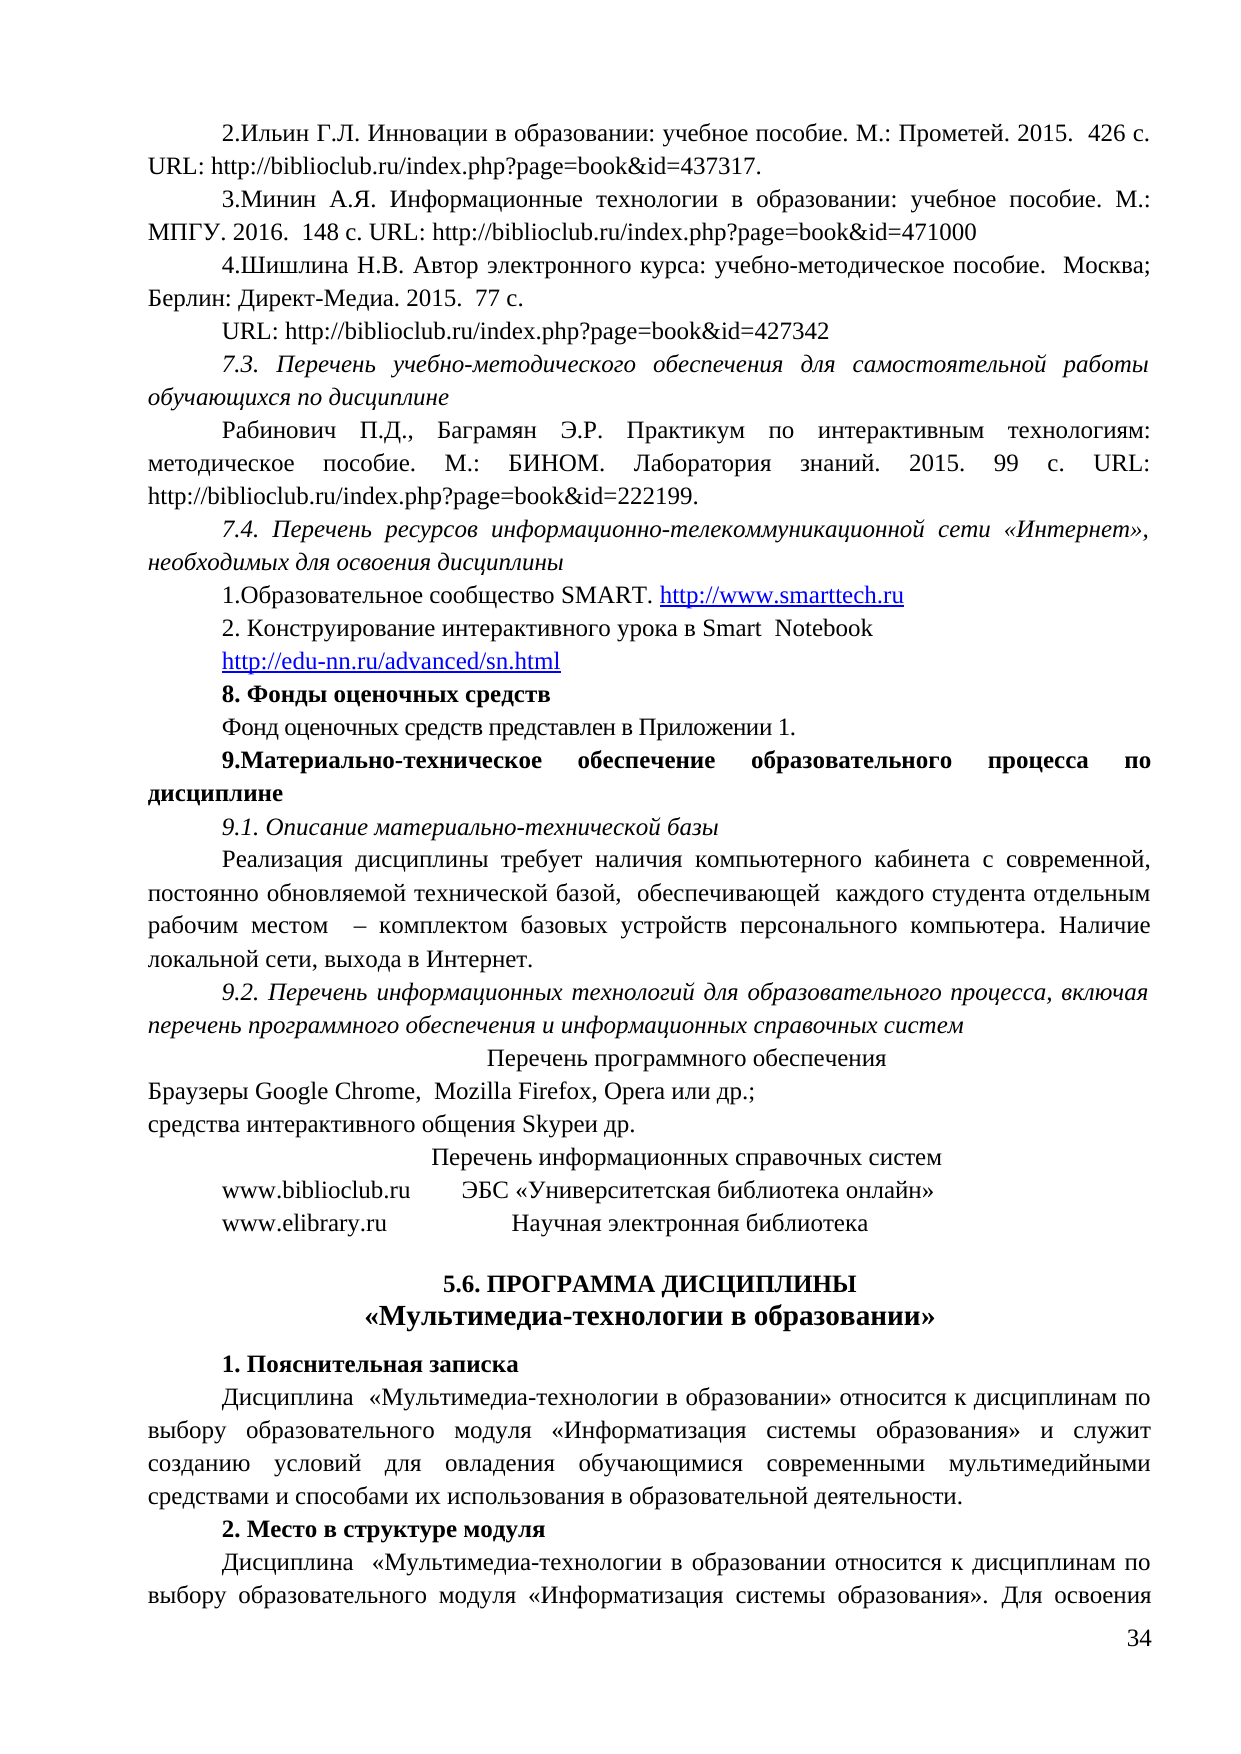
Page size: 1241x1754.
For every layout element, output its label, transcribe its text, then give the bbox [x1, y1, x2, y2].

text 2. Конструирование интерактивного урока в Smart Notebook [148, 613, 1152, 642]
text www.elibrary.ru Научная электронная библиотека [148, 1208, 1152, 1237]
text 7.4. Перечень ресурсов информационно-телекоммуникационной сети «Интернет», необходимых для освоения дисциплины [148, 514, 1152, 576]
text 7.3. Перечень учебно-методического обеспечения для самостоятельной работы обучающихся по дисциплине [148, 349, 1152, 411]
text Перечень информационных справочных систем [148, 1142, 1152, 1171]
text 3.Минин А.Я. Информационные технологии в образовании: учебное пособие. М.: МПГУ. 2016. 148 с. URL: http://biblioclub.ru/index.php?page=book&id=471000 [148, 184, 1152, 246]
text Рабинович П.Д., Баграмян Э.Р. Практикум по интерактивным технологиям: методическое пособие. М.: БИНОМ. Лаборатория знаний. 2015. 99 с. URL: http://biblioclub.ru/index.php?page=book&id=222199. [148, 415, 1152, 510]
text Фонд оценочных средств представлен в Приложении 1. [148, 712, 1152, 741]
text http://edu-nn.ru/advanced/sn.html [148, 646, 1152, 675]
text 4.Шишлина Н.В. Автор электронного курса: учебно-методическое пособие. Москва; Берлин: Директ-Медиа. 2015. 77 с. [148, 250, 1152, 312]
text 2. Место в структуре модуля [148, 1514, 1152, 1542]
text www.biblioclub.ru ЭБС «Университетская библиотека онлайн» [148, 1175, 1152, 1203]
text «Мультимедиа-технологии в образовании» [148, 1298, 1152, 1332]
text Дисциплина «Мультимедиа-технологии в образовании» относится к дисциплинам по выбору образовательного модуля «Информатизация системы образования» и служит созданию условий для овладения обучающимися современными мультимедийными средствами и способами их использования в образовательной деятельности. [148, 1382, 1152, 1509]
text 5.6. ПРОГРАММА ДИСЦИПЛИНЫ [148, 1269, 1152, 1298]
text средства интерактивного общения Skypeи др. [148, 1109, 1152, 1137]
text Реализация дисциплины требует наличия компьютерного кабинета с современной, постоянно обновляемой технической базой, обеспечивающей каждого студента отдельным рабочим местом – комплектом базовых устройств персонального компьютера. Наличие локальной сети, выхода в Интернет. [148, 844, 1152, 972]
text 9.2. Перечень информационных технологий для образовательного процесса, включая перечень программного обеспечения и информационных справочных систем [148, 977, 1152, 1038]
text 9.1. Описание материально-технической базы [148, 812, 1152, 840]
text Браузеры Google Chrome, Mozilla Firefox, Opera или др.; [148, 1076, 1152, 1104]
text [148, 1547, 1152, 1608]
text 1. Пояснительная записка [148, 1349, 1152, 1377]
text URL: http://biblioclub.ru/index.php?page=book&id=427342 [148, 316, 1152, 345]
text 8. Фонды оценочных средств [148, 679, 1152, 708]
text Перечень программного обеспечения [148, 1043, 1152, 1071]
text 1.Образовательное сообщество SMART. http://www.smarttech.ru [148, 580, 1152, 609]
text 2.Ильин Г.Л. Инновации в образовании: учебное пособие. М.: Прометей. 2015. 426 с. URL: http://biblioclub.ru/index.php?page=book&id=437317. [148, 118, 1152, 180]
text 9.Материально-техническое обеспечение образовательного процесса по дисциплине [148, 746, 1152, 807]
